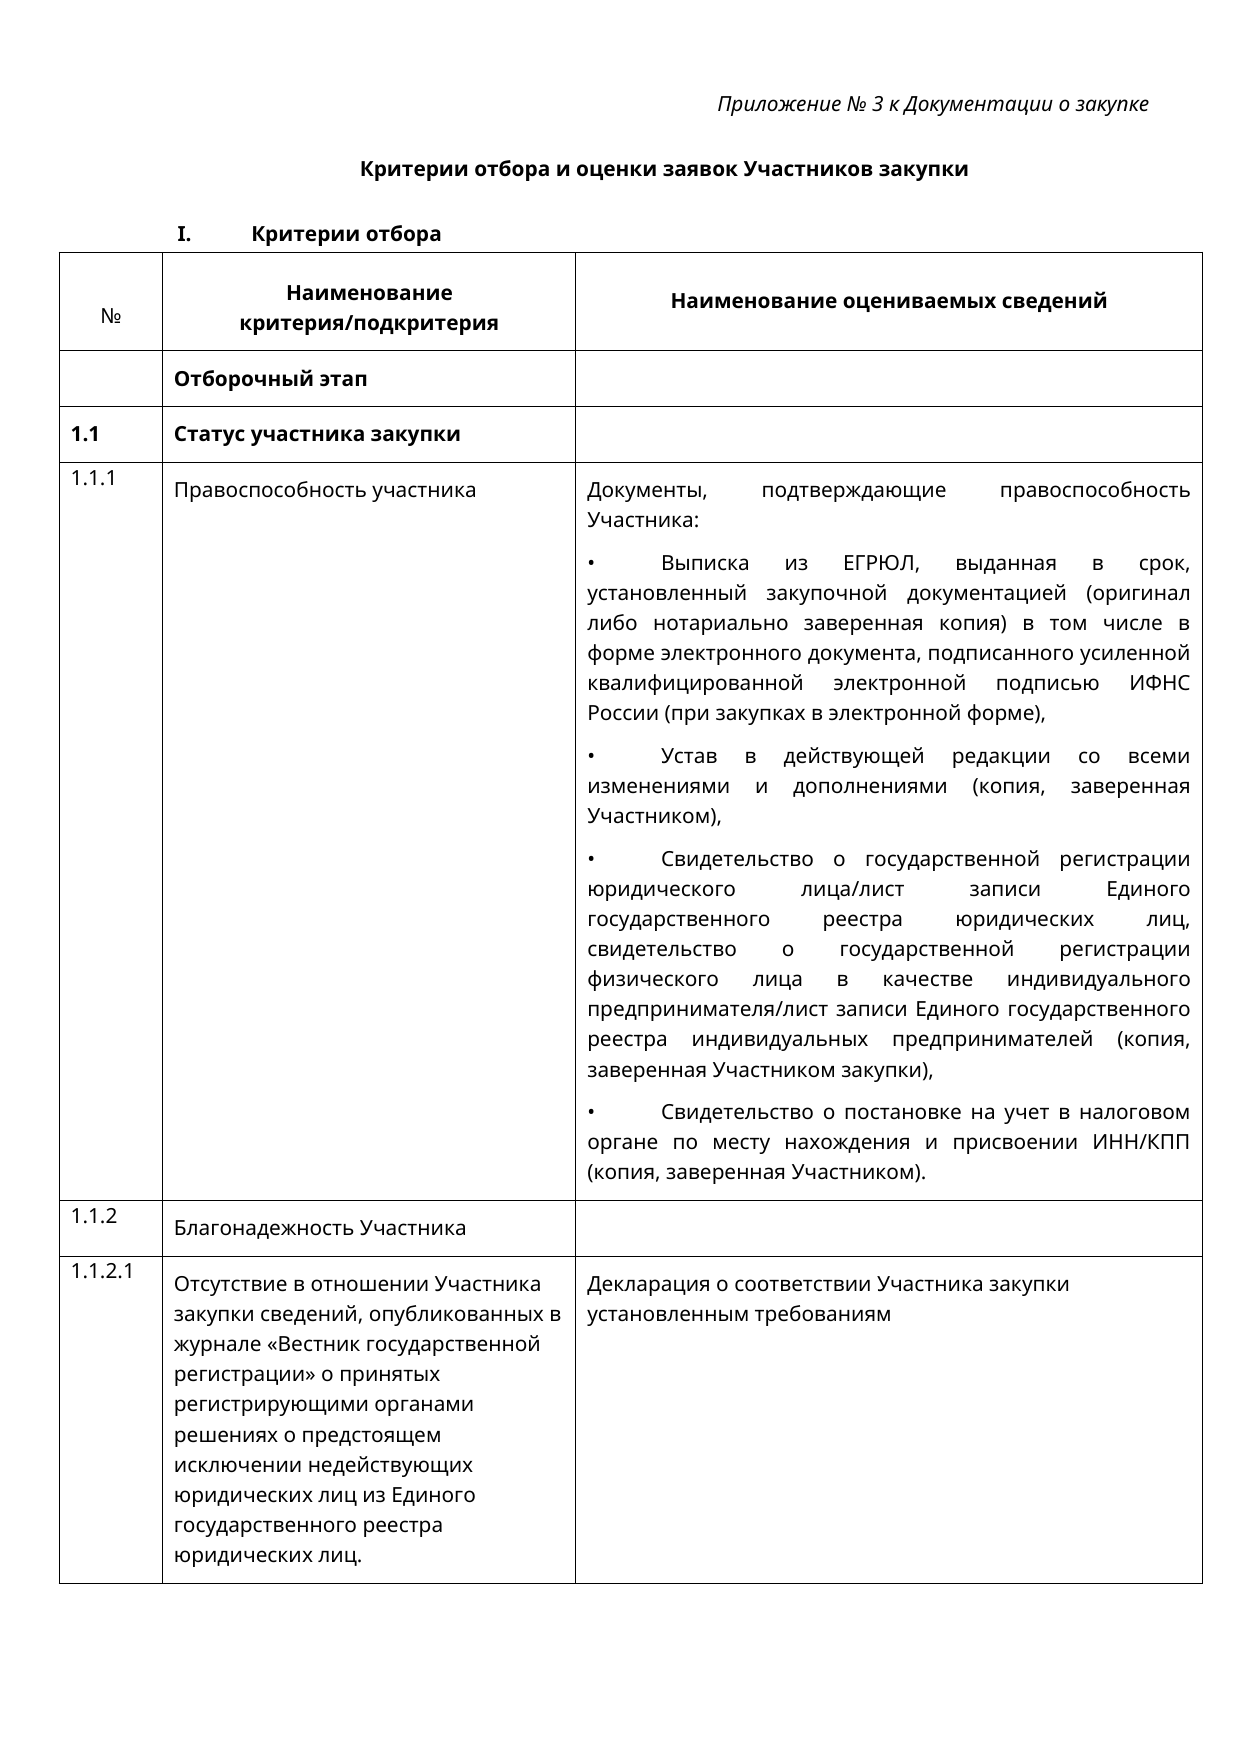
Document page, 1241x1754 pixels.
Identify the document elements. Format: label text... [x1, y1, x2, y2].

table_cell [60, 351, 162, 406]
table_cell Документы, подтверждающие правоспособность Участника: • Выписка из ЕГРЮЛ, выданная в срок, установленный закупочной документацией (оригинал либо нотариально заверенная копия) в том числе в форме электронного документа, подписанного усиленной квалифицированной электронной подписью ИФНС России (при закупках в электронной форме), • Устав в действующей редакции со всеми изменениями и дополнениями (копия, заверенная Участником), • Свидетельство о государственной регистрации юридического лица/лист записи Единого государственного реестра юридических лиц, свидетельство о государственной регистрации физического лица в качестве индивидуального предпринимателя/лист записи Единого государственного реестра индивидуальных предпринимателей (копия, заверенная Участником закупки), • Свидетельство о постановке на учет в налоговом органе по месту нахождения и присвоении ИНН/КПП (копия, заверенная Участником). [576, 463, 1202, 1200]
table_cell [576, 1201, 1202, 1256]
table_cell Отборочный этап [163, 351, 575, 406]
table_header № [60, 253, 162, 350]
table_cell Декларация о соответствии Участника закупки установленным требованиям [576, 1257, 1202, 1582]
table_cell [576, 351, 1202, 406]
table_cell 1.1.1 [60, 463, 162, 1200]
table_cell Правоспособность участника [163, 463, 575, 1200]
table_cell 1.1.2.1 [60, 1257, 162, 1582]
table_cell [576, 407, 1202, 462]
table_cell 1.1 [60, 407, 162, 462]
table_cell Статус участника закупки [163, 407, 575, 462]
list Приложение № 3 к Документации о закупке [252, 89, 1152, 117]
list Критерии отбора [177, 219, 1152, 247]
table_cell 1.1.2 [60, 1201, 162, 1256]
table_header Наименование критерия/подкритерия [163, 253, 575, 350]
table_cell Отсутствие в отношении Участника закупки сведений, опубликованных в журнале «Вестник государственной регистрации» о принятых регистрирующими органами решениях о предстоящем исключении недействующих юридических лиц из Единого государственного реестра юридических лиц. [163, 1257, 575, 1582]
list Критерии отбора и оценки заявок Участников закупки [177, 154, 1152, 182]
table_header Наименование оцениваемых сведений [576, 253, 1202, 350]
table_cell Благонадежность Участника [163, 1201, 575, 1256]
